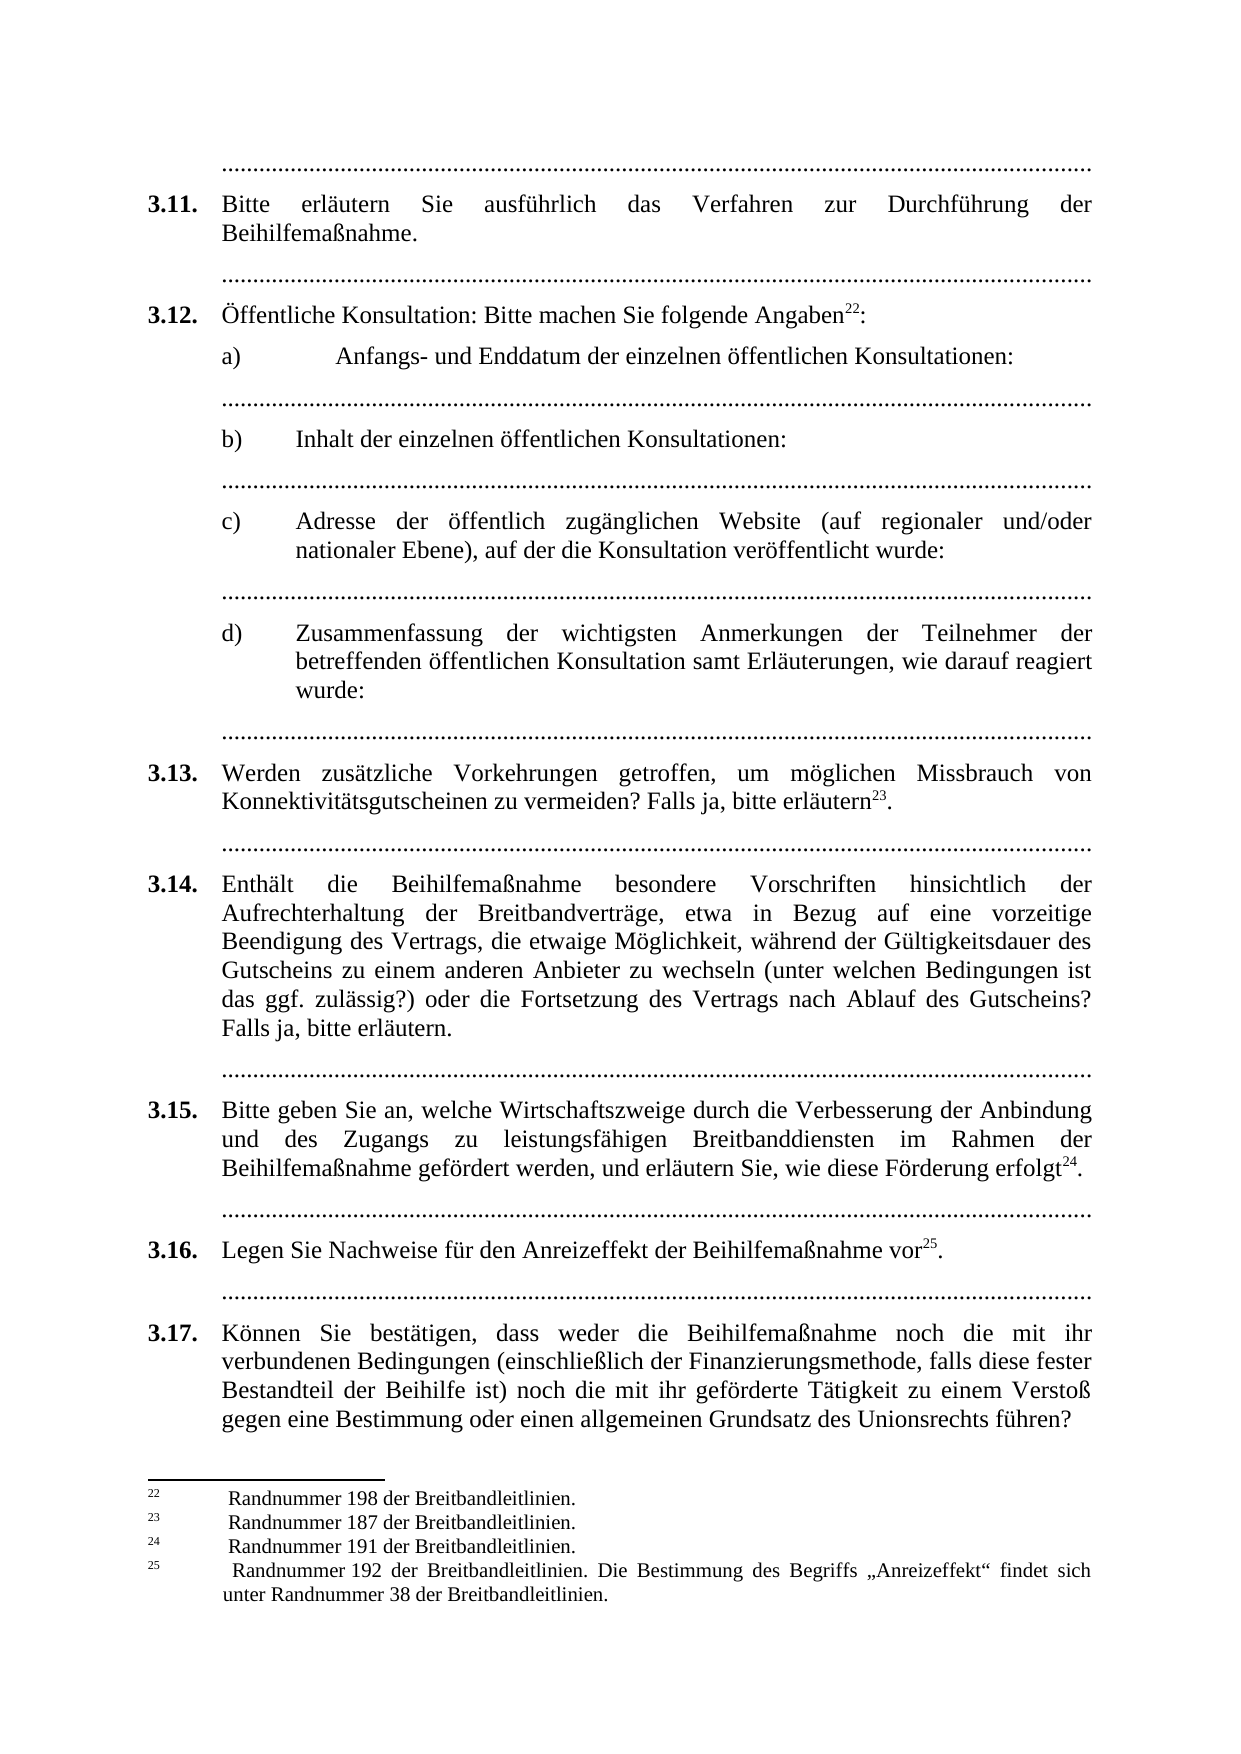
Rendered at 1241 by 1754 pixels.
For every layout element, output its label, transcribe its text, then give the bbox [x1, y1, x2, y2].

list Werden zusätzliche Vorkehrungen getroffen, um möglichen Missbrauch von Konnektivitätsgutscheinen zu vermeiden? Falls ja, bitte erläutern. [148, 758, 1093, 815]
list Öffentliche Konsultation: Bitte machen Sie folgende Angaben: [148, 300, 1093, 329]
list Legen Sie Nachweise für den Anreizeffekt der Beihilfemaßnahme vor. [148, 1235, 1093, 1264]
list Bitte geben Sie an, welche Wirtschaftszweige durch die Verbesserung der Anbindung und des Zugangs zu leistungsfähigen Breitbanddiensten im Rahmen der Beihilfemaßnahme gefördert werden, und erläutern Sie, wie diese Förderung erfolgt. [148, 1095, 1093, 1181]
list Anfangs- und Enddatum der einzelnen öffentlichen Konsultationen: [221, 341, 1093, 370]
list Bitte erläutern Sie ausführlich das Verfahren zur Durchführung der Beihilfemaßnahme. [148, 189, 1093, 246]
list Enthält die Beihilfemaßnahme besondere Vorschriften hinsichtlich der Aufrechterhaltung der Breitbandverträge, etwa in Bezug auf eine vorzeitige Beendigung des Vertrags, die etwaige Möglichkeit, während der Gültigkeitsdauer des Gutscheins zu einem anderen Anbieter zu wechseln (unter welchen Bedingungen ist das ggf. zulässig?) oder die Fortsetzung des Vertrags nach Ablauf des Gutscheins? Falls ja, bitte erläutern. [148, 869, 1093, 1041]
list Inhalt der einzelnen öffentlichen Konsultationen: [221, 424, 1093, 453]
list Adresse der öffentlich zugänglichen Website (auf regionaler und/oder nationaler Ebene), auf der die Konsultation veröffentlicht wurde: [221, 506, 1093, 564]
list Zusammenfassung der wichtigsten Anmerkungen der Teilnehmer der betreffenden öffentlichen Konsultation samt Erläuterungen, wie darauf reagiert wurde: [221, 618, 1093, 704]
list Können Sie bestätigen, dass weder die Beihilfemaßnahme noch die mit ihr verbundenen Bedingungen (einschließlich der Finanzierungsmethode, falls diese fester Bestandteil der Beihilfe ist) noch die mit ihr geförderte Tätigkeit zu einem Verstoß gegen eine Bestimmung oder einen allgemeinen Grundsatz des Unionsrechts führen? [148, 1318, 1093, 1433]
